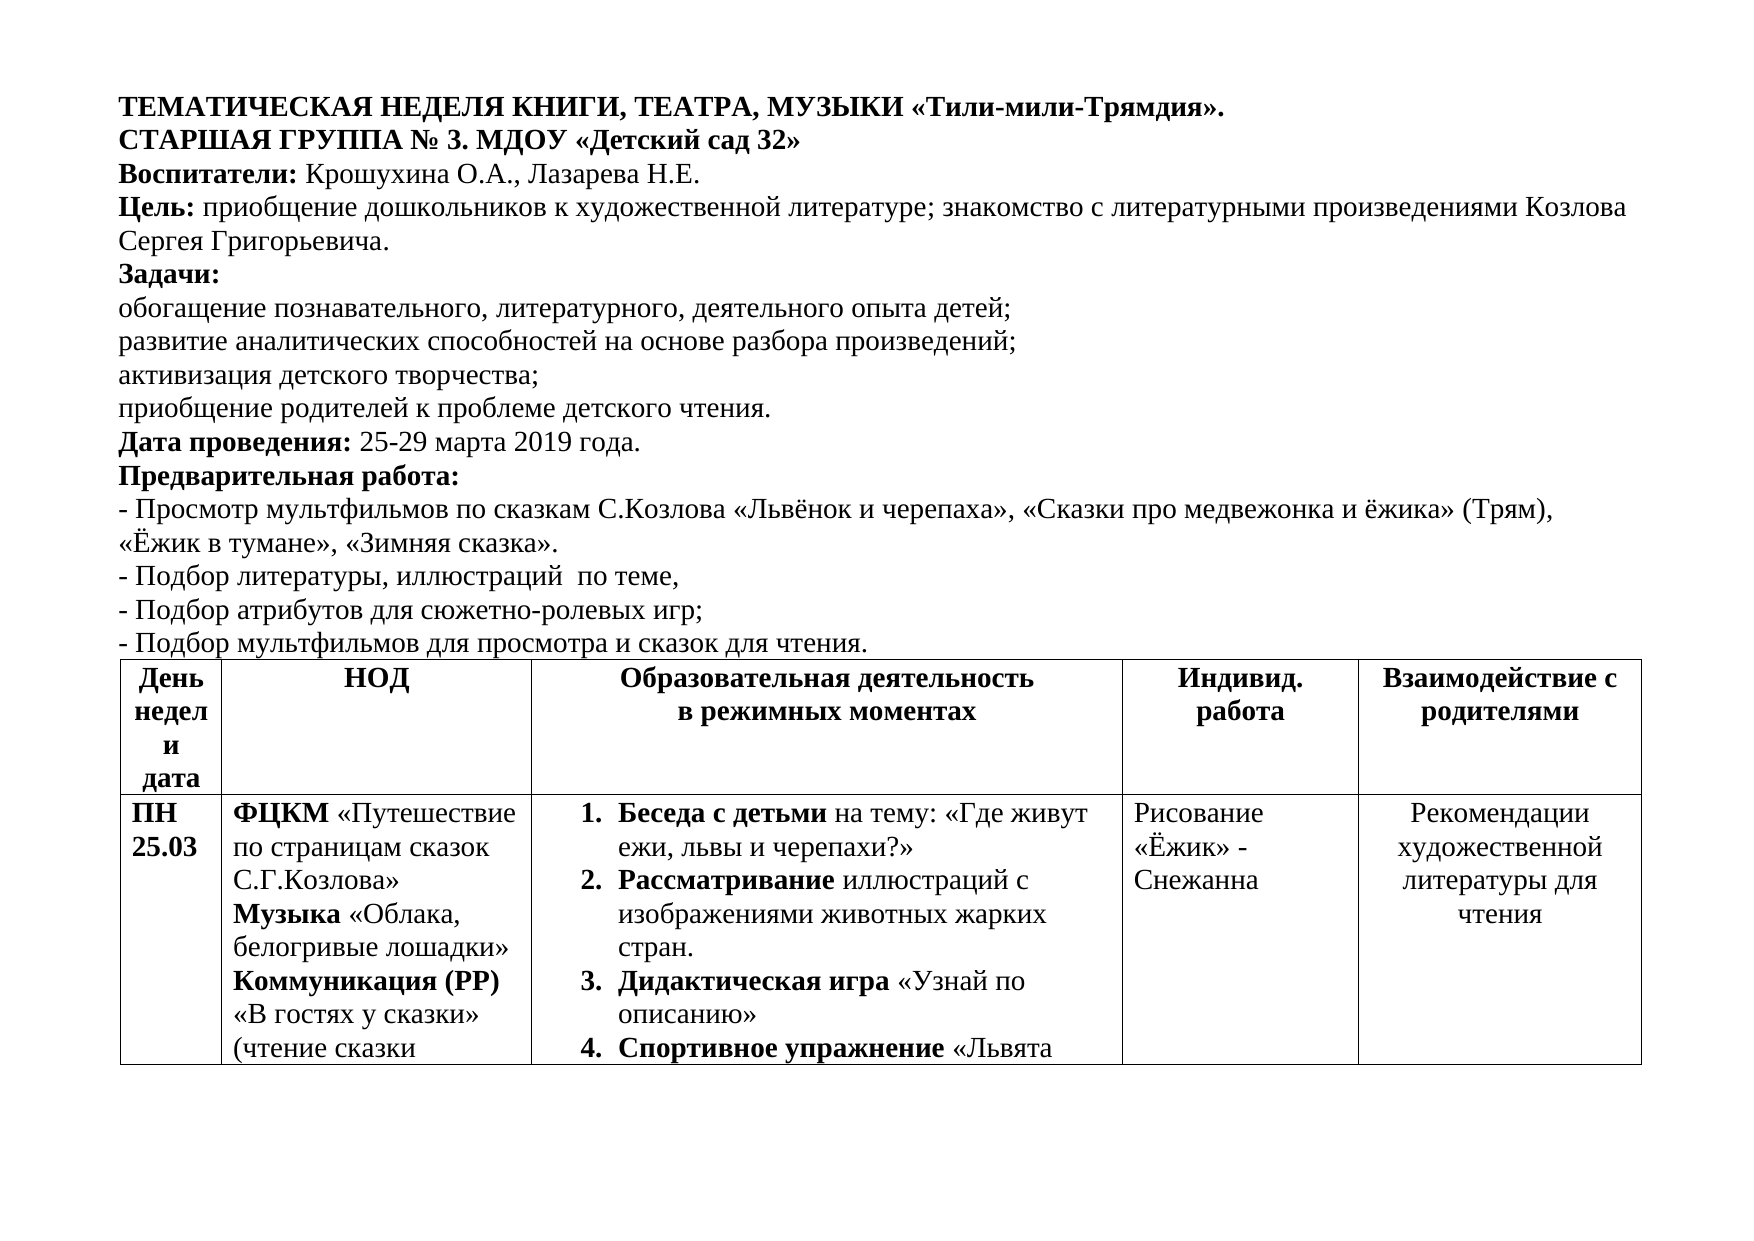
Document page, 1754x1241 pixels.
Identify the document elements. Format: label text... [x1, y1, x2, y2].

text Цель: приобщение дошкольников к художественной литературе; знакомство с литературными произведениями Козлова Сергея Григорьевича. [118, 189, 1636, 256]
text - Просмотр мультфильмов по сказкам С.Козлова «Львёнок и черепаха», «Сказки про медвежонка и ёжика» (Трям), «Ёжик в тумане», «Зимняя сказка». [118, 491, 1636, 558]
text активизация детского творчества; [118, 357, 1636, 391]
text - Подбор литературы, иллюстраций по теме, [118, 558, 1636, 592]
table_header НОД [222, 660, 531, 794]
text Воспитатели: Крошухина О.А., Лазарева Н.Е. [118, 156, 1636, 189]
table_header Образовательная деятельность в режимных моментах [532, 660, 1122, 794]
table_header Индивид. работа [1123, 660, 1358, 794]
table_header День недели дата [121, 660, 221, 794]
table_cell ПН 25.03 [121, 795, 221, 1063]
text Задачи: [118, 256, 1636, 290]
text приобщение родителей к проблеме детского чтения. [118, 391, 1636, 424]
text обогащение познавательного, литературного, деятельного опыта детей; [118, 290, 1636, 323]
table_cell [1359, 795, 1641, 1063]
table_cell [532, 795, 1122, 1063]
text ТЕМАТИЧЕСКАЯ НЕДЕЛЯ КНИГИ, ТЕАТРА, МУЗЫКИ «Тили-мили-Трямдия». [118, 89, 1636, 122]
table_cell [222, 795, 531, 1063]
text - Подбор мультфильмов для просмотра и сказок для чтения. [118, 625, 1636, 659]
table_header Взаимодействие с родителями [1359, 660, 1641, 794]
text Предварительная работа: [118, 458, 1636, 491]
text - Подбор атрибутов для сюжетно-ролевых игр; [118, 592, 1636, 625]
text развитие аналитических способностей на основе разбора произведений; [118, 323, 1636, 357]
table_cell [1123, 795, 1358, 1063]
text Дата проведения: 25-29 марта 2019 года. [118, 424, 1636, 458]
text СТАРШАЯ ГРУППА № 3. МДОУ «Детский сад 32» [118, 122, 1636, 156]
